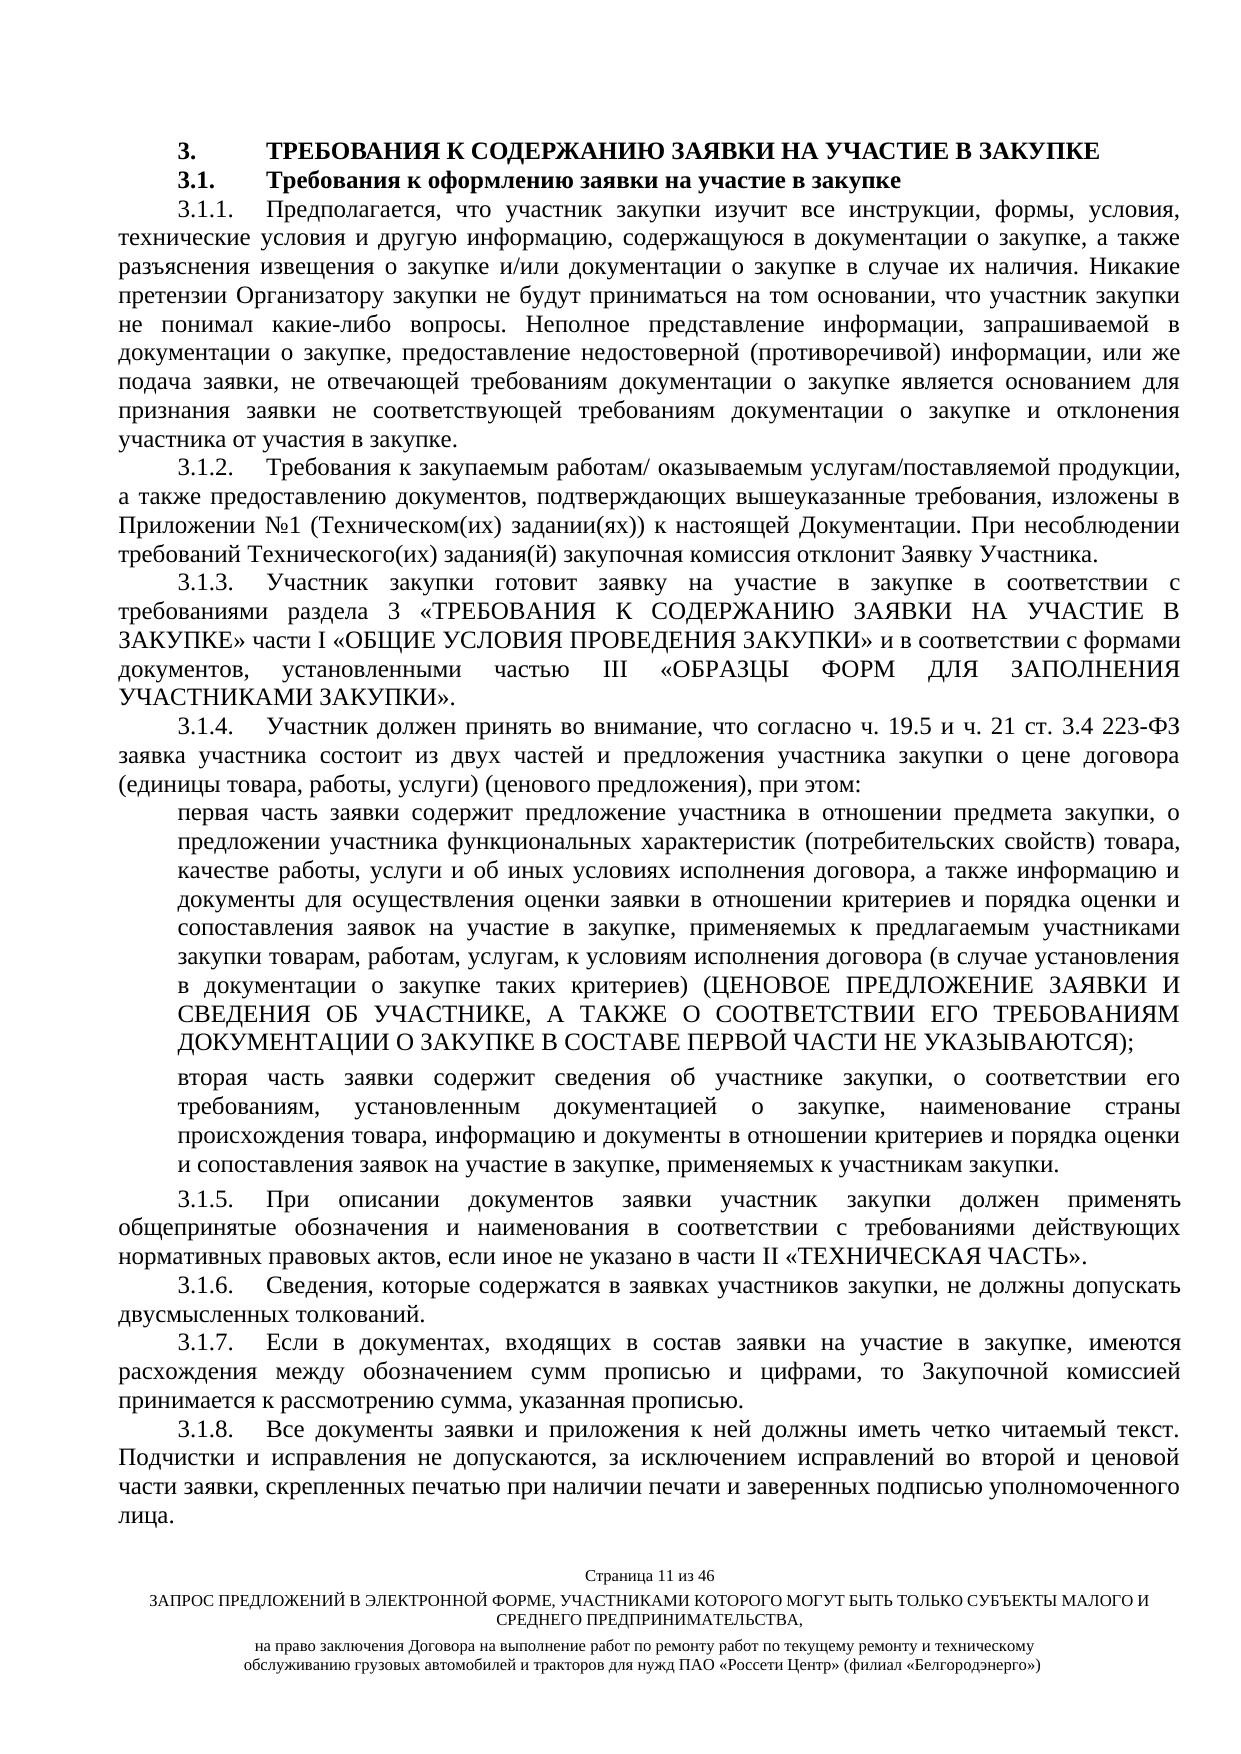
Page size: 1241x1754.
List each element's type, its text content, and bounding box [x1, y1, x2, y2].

subtitle Предполагается, что участник закупки изучит все инструкции, формы, условия, технические условия и другую информацию, содержащуюся в документации о закупке, а также разъяснения извещения о закупке и/или документации о закупке в случае их наличия. Никакие претензии Организатору закупки не будут приниматься на том основании, что участник закупки не понимал какие-либо вопросы. Неполное представление информации, запрашиваемой в документации о закупке, предоставление недостоверной (противоречивой) информации, или же подача заявки, не отвечающей требованиям документации о закупке является основанием для признания заявки не соответствующей требованиям документации о закупке и отклонения участника от участия в закупке. [118, 194, 1181, 452]
subtitle Если в документах, входящих в состав заявки на участие в закупке, имеются расхождения между обозначением сумм прописью и цифрами, то Закупочной комиссией принимается к рассмотрению сумма, указанная прописью. [118, 1327, 1181, 1414]
subtitle Участник должен принять во внимание, что согласно ч. 19.5 и ч. 21 ст. 3.4 223-ФЗ заявка участника состоит из двух частей и предложения участника закупки о цене договора (единицы товара, работы, услуги) (ценового предложения), при этом: [118, 711, 1181, 797]
text вторая часть заявки содержит сведения об участнике закупки, о соответствии его требованиям, установленным документацией о закупке, наименование страны происхождения товара, информацию и документы в отношении критериев и порядка оценки и сопоставления заявок на участие в закупке, применяемых к участникам закупки. [177, 1062, 1181, 1177]
subtitle При описании документов заявки участник закупки должен применять общепринятые обозначения и наименования в соответствии с требованиями действующих нормативных правовых актов, если иное не указано в части II «ТЕХНИЧЕСКАЯ ЧАСТЬ». [118, 1184, 1181, 1270]
subtitle Требования к оформлению заявки на участие в закупке [118, 165, 1181, 194]
subtitle ТРЕБОВАНИЯ К СОДЕРЖАНИЮ ЗАЯВКИ НА УЧАСТИЕ В ЗАКУПКЕ [118, 136, 1181, 165]
subtitle Все документы заявки и приложения к ней должны иметь четко читаемый текст. Подчистки и исправления не допускаются, за исключением исправлений во второй и ценовой части заявки, скрепленных печатью при наличии печати и заверенных подписью уполномоченного лица. [118, 1414, 1181, 1529]
subtitle Участник закупки готовит заявку на участие в закупке в соответствии с требованиями раздела 3 «ТРЕБОВАНИЯ К СОДЕРЖАНИЮ ЗАЯВКИ НА УЧАСТИЕ В ЗАКУПКЕ» части I «ОБЩИЕ УСЛОВИЯ ПРОВЕДЕНИЯ ЗАКУПКИ» и в соответствии с формами документов, установленными частью III «ОБРАЗЦЫ ФОРМ ДЛЯ ЗАПОЛНЕНИЯ УЧАСТНИКАМИ ЗАКУПКИ». [118, 567, 1181, 711]
subtitle Сведения, которые содержатся в заявках участников закупки, не должны допускать двусмысленных толкований. [118, 1270, 1181, 1327]
subtitle Требования к закупаемым работам/ оказываемым услугам/поставляемой продукции, а также предоставлению документов, подтверждающих вышеуказанные требования, изложены в Приложении №1 (Техническом(их) задании(ях)) к настоящей Документации. При несоблюдении требований Технического(их) задания(й) закупочная комиссия отклонит Заявку Участника. [118, 452, 1181, 567]
text первая часть заявки содержит предложение участника в отношении предмета закупки, о предложении участника функциональных характеристик (потребительских свойств) товара, качестве работы, услуги и об иных условиях исполнения договора, а также информацию и документы для осуществления оценки заявки в отношении критериев и порядка оценки и сопоставления заявок на участие в закупке, применяемых к предлагаемым участниками закупки товарам, работам, услугам, к условиям исполнения договора (в случае установления в документации о закупке таких критериев) (ЦЕНОВОЕ ПРЕДЛОЖЕНИЕ ЗАЯВКИ И СВЕДЕНИЯ ОБ УЧАСТНИКЕ, А ТАКЖЕ О СООТВЕТСТВИИ ЕГО ТРЕБОВАНИЯМ ДОКУМЕНТАЦИИ О ЗАКУПКЕ В СОСТАВЕ ПЕРВОЙ ЧАСТИ НЕ УКАЗЫВАЮТСЯ); [177, 797, 1181, 1056]
